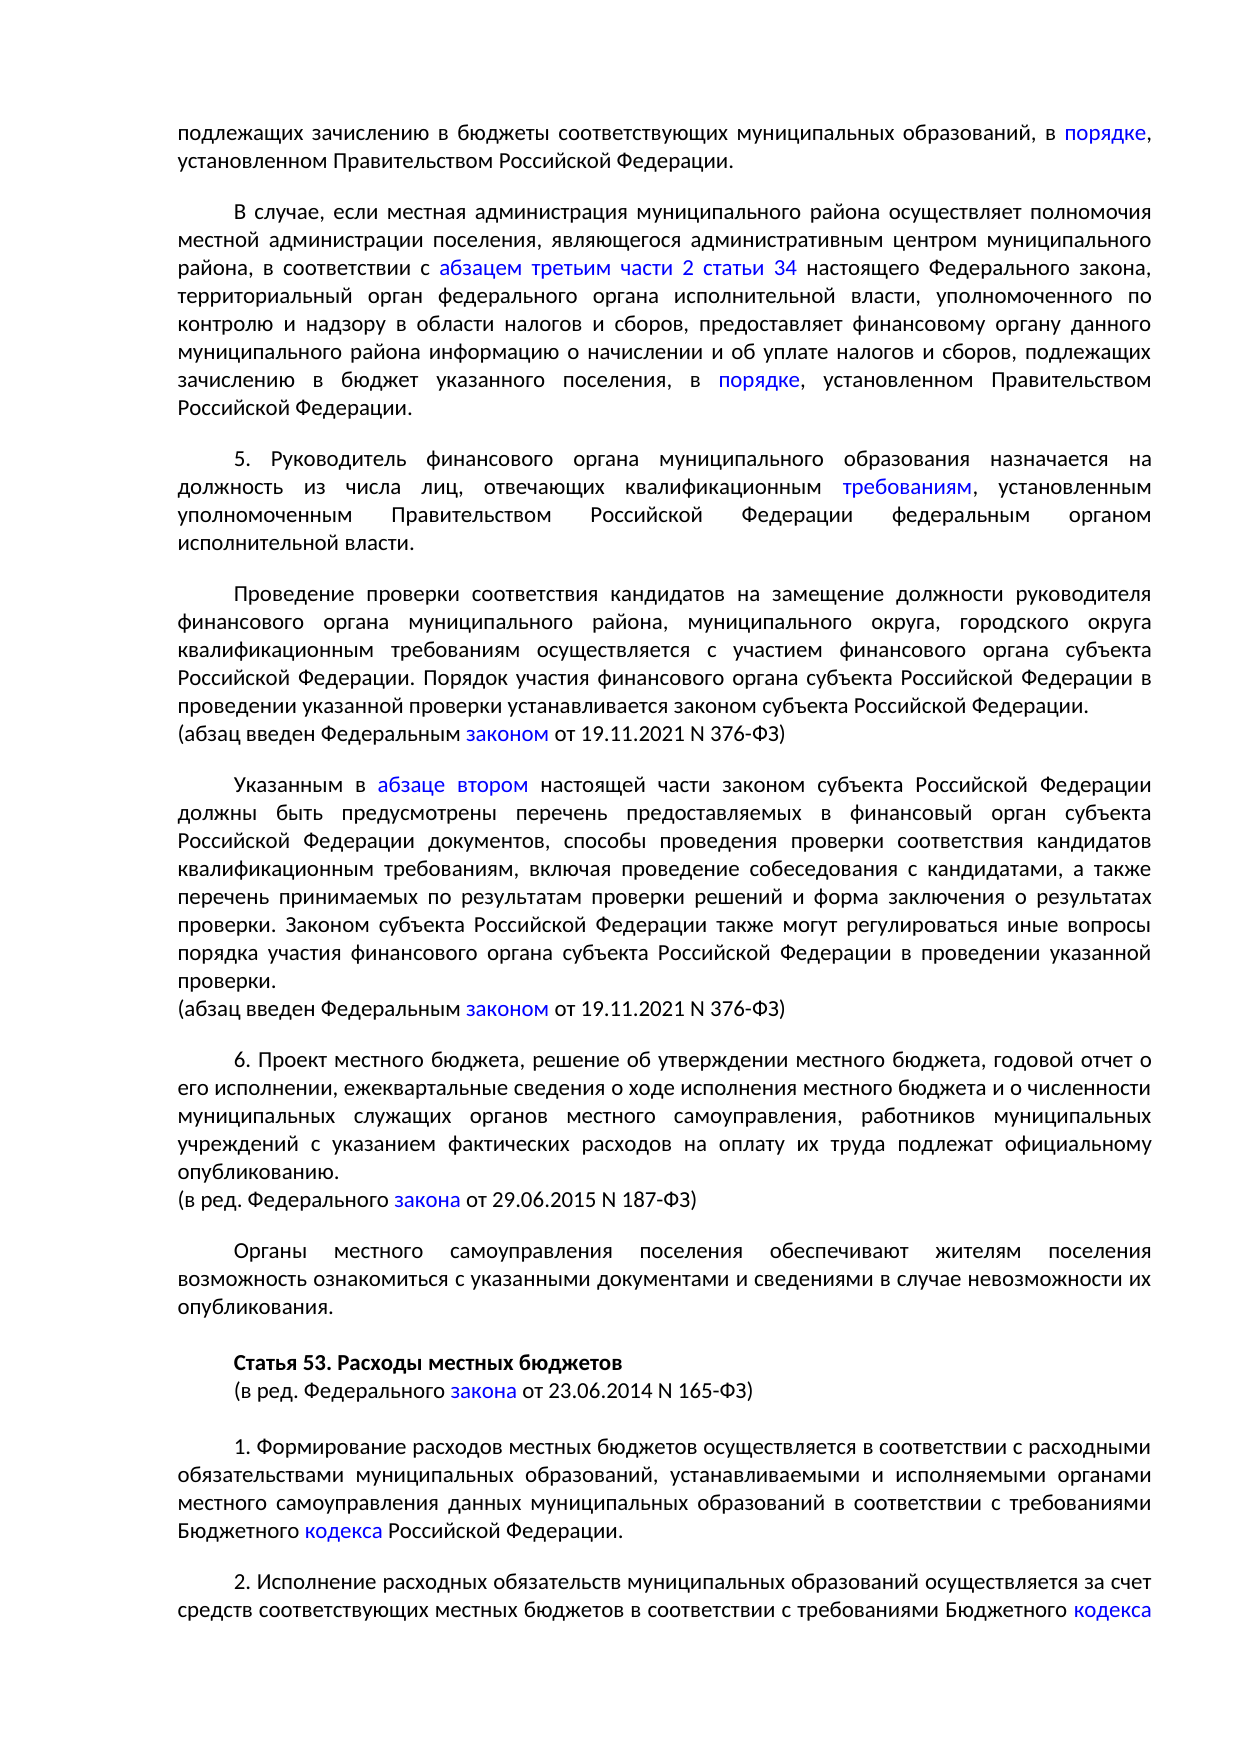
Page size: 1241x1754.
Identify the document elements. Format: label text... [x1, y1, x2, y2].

text (в ред. Федерального закона от 29.06.2015 N 187-ФЗ) [177, 1185, 1152, 1213]
text (абзац введен Федеральным законом от 19.11.2021 N 376-ФЗ) [177, 994, 1152, 1022]
text Органы местного самоуправления поселения обеспечивают жителям поселения возможность ознакомиться с указанными документами и сведениями в случае невозможности их опубликования. [177, 1236, 1152, 1320]
text 5. Руководитель финансового органа муниципального образования назначается на должность из числа лиц, отвечающих квалификационным требованиям, установленным уполномоченным Правительством Российской Федерации федеральным органом исполнительной власти. [177, 444, 1152, 556]
text 6. Проект местного бюджета, решение об утверждении местного бюджета, годовой отчет о его исполнении, ежеквартальные сведения о ходе исполнения местного бюджета и о численности муниципальных служащих органов местного самоуправления, работников муниципальных учреждений с указанием фактических расходов на оплату их труда подлежат официальному опубликованию. [177, 1045, 1152, 1185]
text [177, 1567, 1152, 1623]
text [177, 118, 1152, 174]
text Указанным в абзаце втором настоящей части законом субъекта Российской Федерации должны быть предусмотрены перечень предоставляемых в финансовый орган субъекта Российской Федерации документов, способы проведения проверки соответствия кандидатов квалификационным требованиям, включая проведение собеседования с кандидатами, а также перечень принимаемых по результатам проверки решений и форма заключения о результатах проверки. Законом субъекта Российской Федерации также могут регулироваться иные вопросы порядка участия финансового органа субъекта Российской Федерации в проведении указанной проверки. [177, 770, 1152, 994]
text 1. Формирование расходов местных бюджетов осуществляется в соответствии с расходными обязательствами муниципальных образований, устанавливаемыми и исполняемыми органами местного самоуправления данных муниципальных образований в соответствии с требованиями Бюджетного кодекса Российской Федерации. [177, 1432, 1152, 1544]
text В случае, если местная администрация муниципального района осуществляет полномочия местной администрации поселения, являющегося административным центром муниципального района, в соответствии с абзацем третьим части 2 статьи 34 настоящего Федерального закона, территориальный орган федерального органа исполнительной власти, уполномоченного по контролю и надзору в области налогов и сборов, предоставляет финансовому органу данного муниципального района информацию о начислении и об уплате налогов и сборов, подлежащих зачислению в бюджет указанного поселения, в порядке, установленном Правительством Российской Федерации. [177, 197, 1152, 421]
text Проведение проверки соответствия кандидатов на замещение должности руководителя финансового органа муниципального района, муниципального округа, городского округа квалификационным требованиям осуществляется с участием финансового органа субъекта Российской Федерации. Порядок участия финансового органа субъекта Российской Федерации в проведении указанной проверки устанавливается законом субъекта Российской Федерации. [177, 579, 1152, 719]
title Статья 53. Расходы местных бюджетов [177, 1348, 1152, 1376]
text (абзац введен Федеральным законом от 19.11.2021 N 376-ФЗ) [177, 719, 1152, 747]
text (в ред. Федерального закона от 23.06.2014 N 165-ФЗ) [177, 1376, 1152, 1404]
